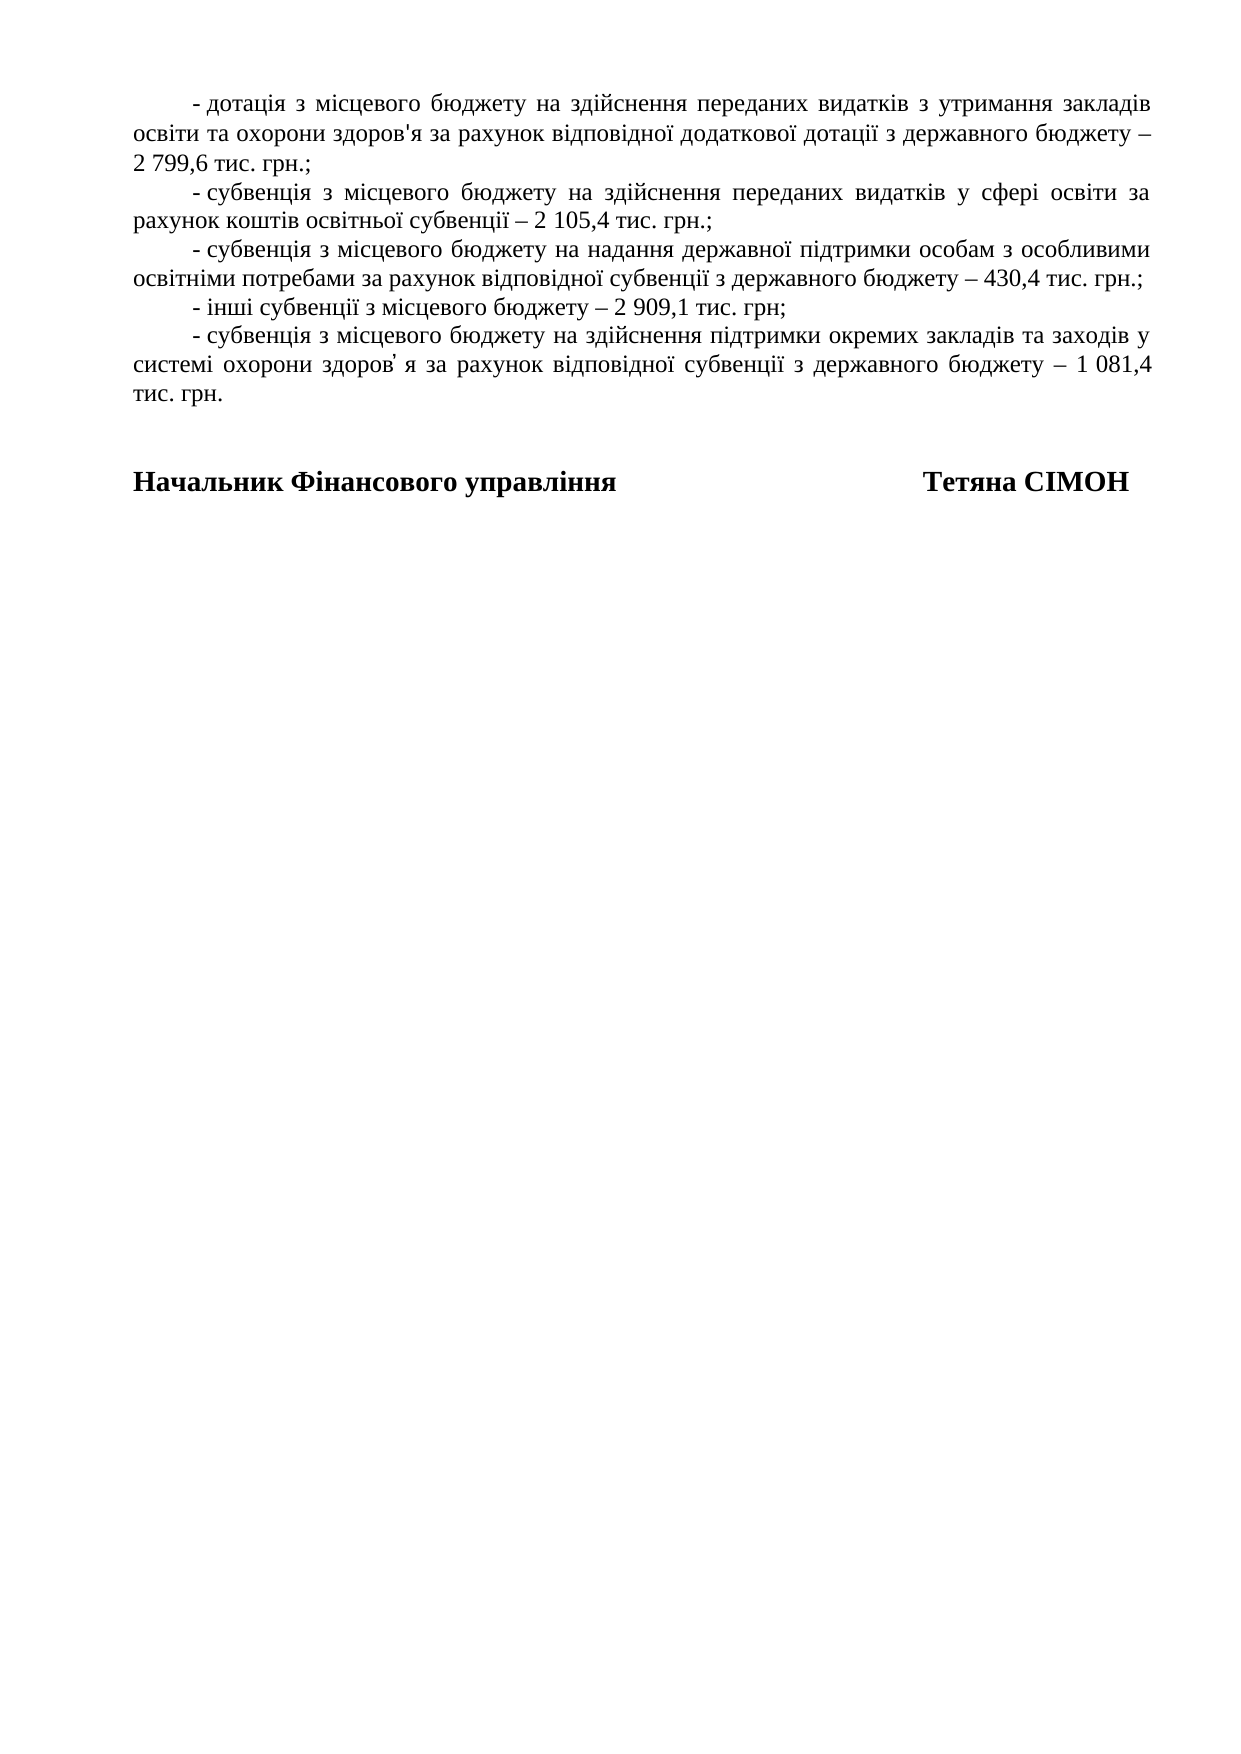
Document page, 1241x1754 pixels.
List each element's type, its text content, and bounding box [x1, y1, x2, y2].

title субвенція з місцевого бюджету на здійснення переданих видатків у сфері освіти за рахунок коштів освітньої субвенції – 2 105,4 тис. грн.; [133, 177, 1152, 234]
title дотація з місцевого бюджету на здійснення переданих видатків з утримання закладів освіти та охорони здоров'я за рахунок відповідної додаткової дотації з державного бюджету – 2 799,6 тис. грн.; [133, 88, 1152, 177]
text Начальник Фінансового управління Тетяна СІМОН [133, 464, 1152, 498]
title інші субвенції з місцевого бюджету – 2 909,1 тис. грн; [133, 292, 1152, 320]
title субвенція з місцевого бюджету на надання державної підтримки особам з особливими освітніми потребами за рахунок відповідної субвенції з державного бюджету – 430,4 тис. грн.; [133, 234, 1152, 292]
title субвенція з місцевого бюджету на здійснення підтримки окремих закладів та заходів у системі охорони здоров҆ я за рахунок відповідної субвенції з державного бюджету – 1 081,4 тис. грн. [133, 320, 1152, 407]
